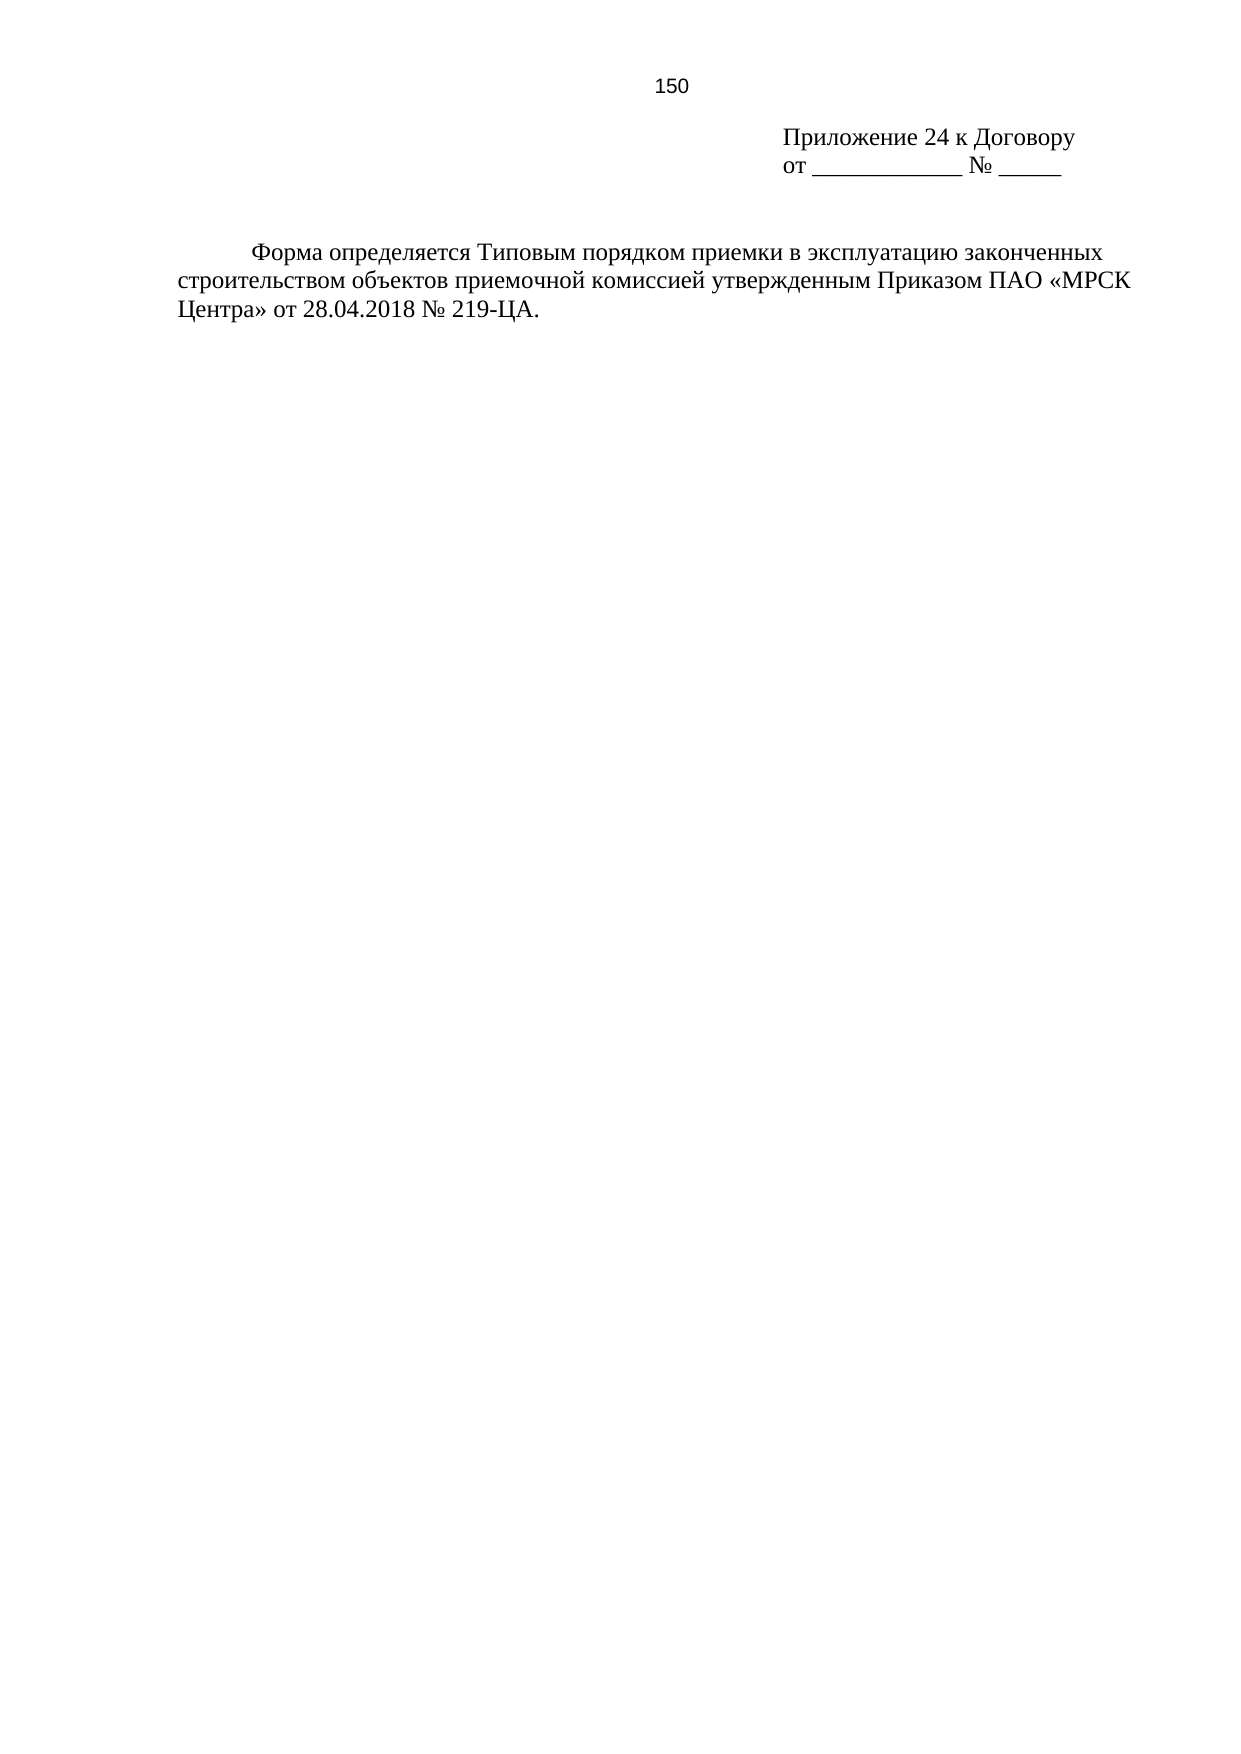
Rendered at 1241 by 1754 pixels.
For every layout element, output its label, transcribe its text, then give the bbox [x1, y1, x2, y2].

text Форма определяется Типовым порядком приемки в эксплуатацию законченных строительством объектов приемочной комиссией утвержденным Приказом ПАО «МРСК Центра» от 28.04.2018 № 219-ЦА. [177, 237, 1166, 323]
text Приложение 24 к Договору [783, 122, 1166, 151]
text от ____________ № _____ [783, 151, 1166, 179]
